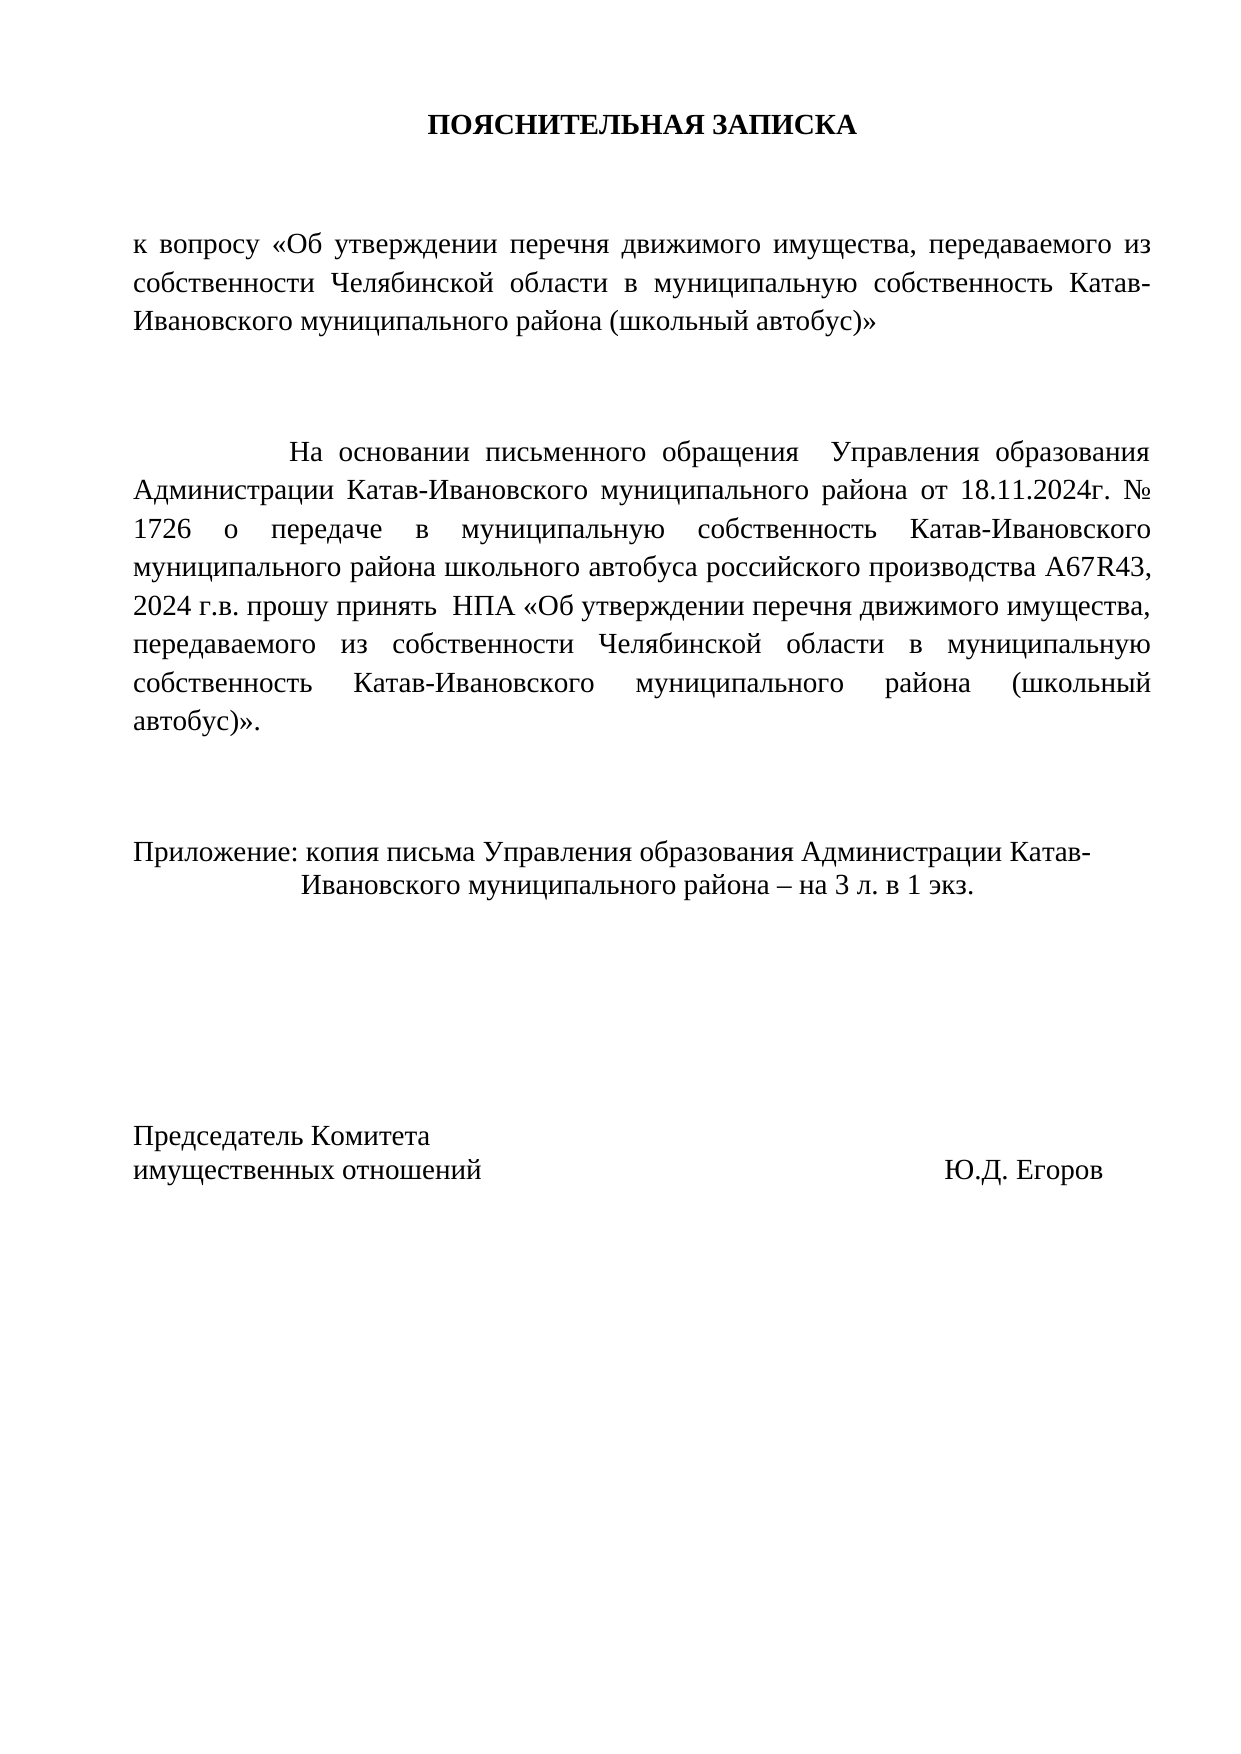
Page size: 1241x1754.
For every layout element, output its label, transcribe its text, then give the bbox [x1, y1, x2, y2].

text ПОЯСНИТЕЛЬНАЯ ЗАПИСКА [133, 107, 1152, 141]
text На основании письменного обращения Управления образования Администрации Катав-Ивановского муниципального района от 18.11.2024г. № 1726 о передаче в муниципальную собственность Катав-Ивановского муниципального района школьного автобуса российского производства А67R43, 2024 г.в. прошу принять НПА «Об утверждении перечня движимого имущества, передаваемого из собственности Челябинской области в муниципальную собственность Катав-Ивановского муниципального района (школьный автобус)». [133, 434, 1152, 737]
text имущественных отношений Ю.Д. Егоров [133, 1152, 1152, 1185]
text Приложение: копия письма Управления образования Администрации Катав- [133, 834, 1152, 867]
text Ивановского муниципального района – на 3 л. в 1 экз. [133, 867, 1152, 901]
text к вопросу «Об утверждении перечня движимого имущества, передаваемого из собственности Челябинской области в муниципальную собственность Катав-Ивановского муниципального района (школьный автобус)» [133, 226, 1152, 337]
text Председатель Комитета [133, 1118, 1152, 1152]
